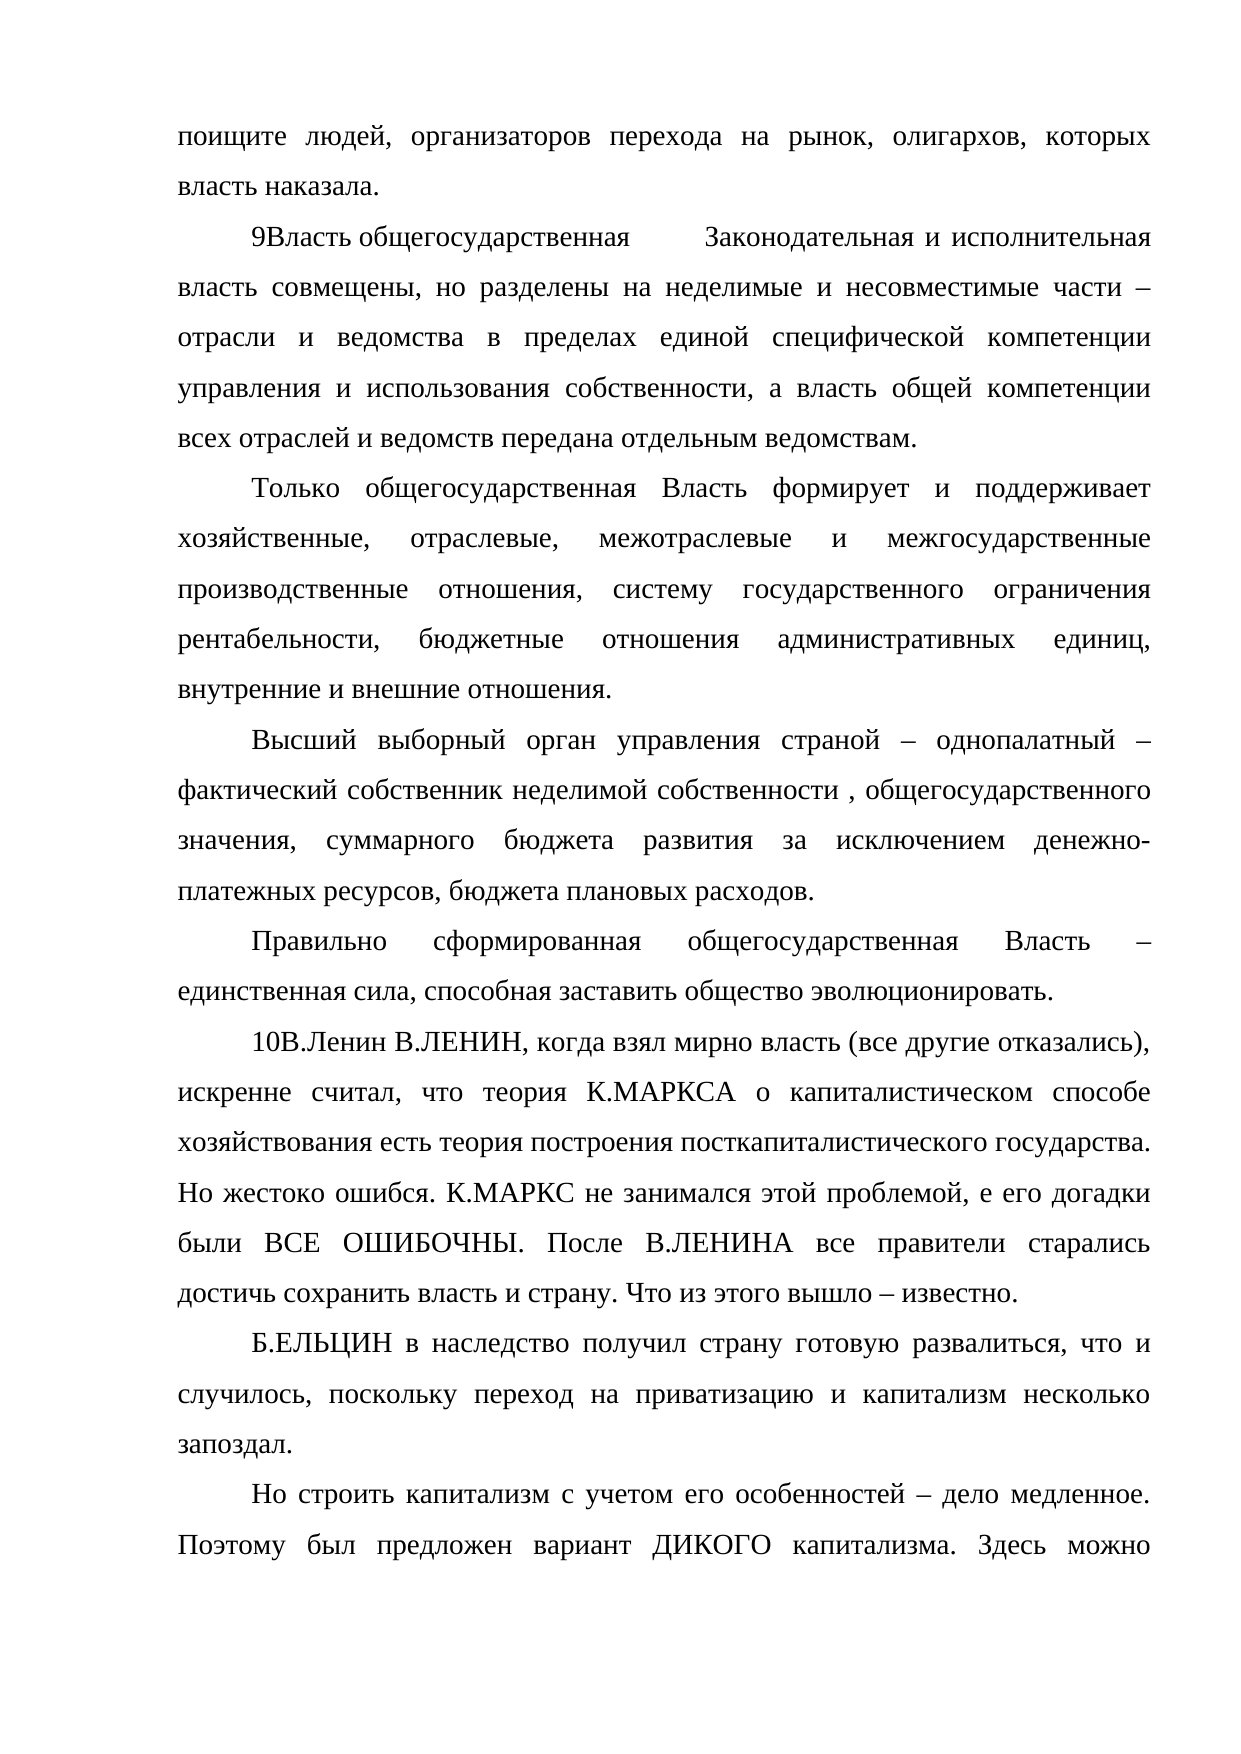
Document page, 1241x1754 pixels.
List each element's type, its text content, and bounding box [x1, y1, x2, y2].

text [177, 118, 1152, 202]
text Высший выборный орган управления страной – однопалатный – фактический собственник неделимой собственности , общегосударственного значения, суммарного бюджета развития за исключением денежно-платежных ресурсов, бюджета плановых расходов. [177, 722, 1152, 906]
text 10В.Ленин В.ЛЕНИН, когда взял мирно власть (все другие отказались), искренне считал, что теория К.МАРКСА о капиталистическом способе хозяйствования есть теория построения посткапиталистического государства. Но жестоко ошибся. К.МАРКС не занимался этой проблемой, е его догадки были ВСЕ ОШИБОЧНЫ. После В.ЛЕНИНА все правители старались достичь сохранить власть и страну. Что из этого вышло – известно. [177, 1024, 1152, 1309]
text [177, 1477, 1152, 1560]
text Правильно сформированная общегосударственная Власть – единственная сила, способная заставить общество эволюционировать. [177, 923, 1152, 1007]
text Только общегосударственная Власть формирует и поддерживает хозяйственные, отраслевые, межотраслевые и межгосударственные производственные отношения, систему государственного ограничения рентабельности, бюджетные отношения административных единиц, внутренние и внешние отношения. [177, 470, 1152, 705]
text Б.ЕЛЬЦИН в наследство получил страну готовую развалиться, что и случилось, поскольку переход на приватизацию и капитализм несколько запоздал. [177, 1326, 1152, 1460]
text 9Власть общегосударственная Законодательная и исполнительная власть совмещены, но разделены на неделимые и несовместимые части – отрасли и ведомства в пределах единой специфической компетенции управления и использования собственности, а власть общей компетенции всех отраслей и ведомств передана отдельным ведомствам. [177, 219, 1152, 453]
